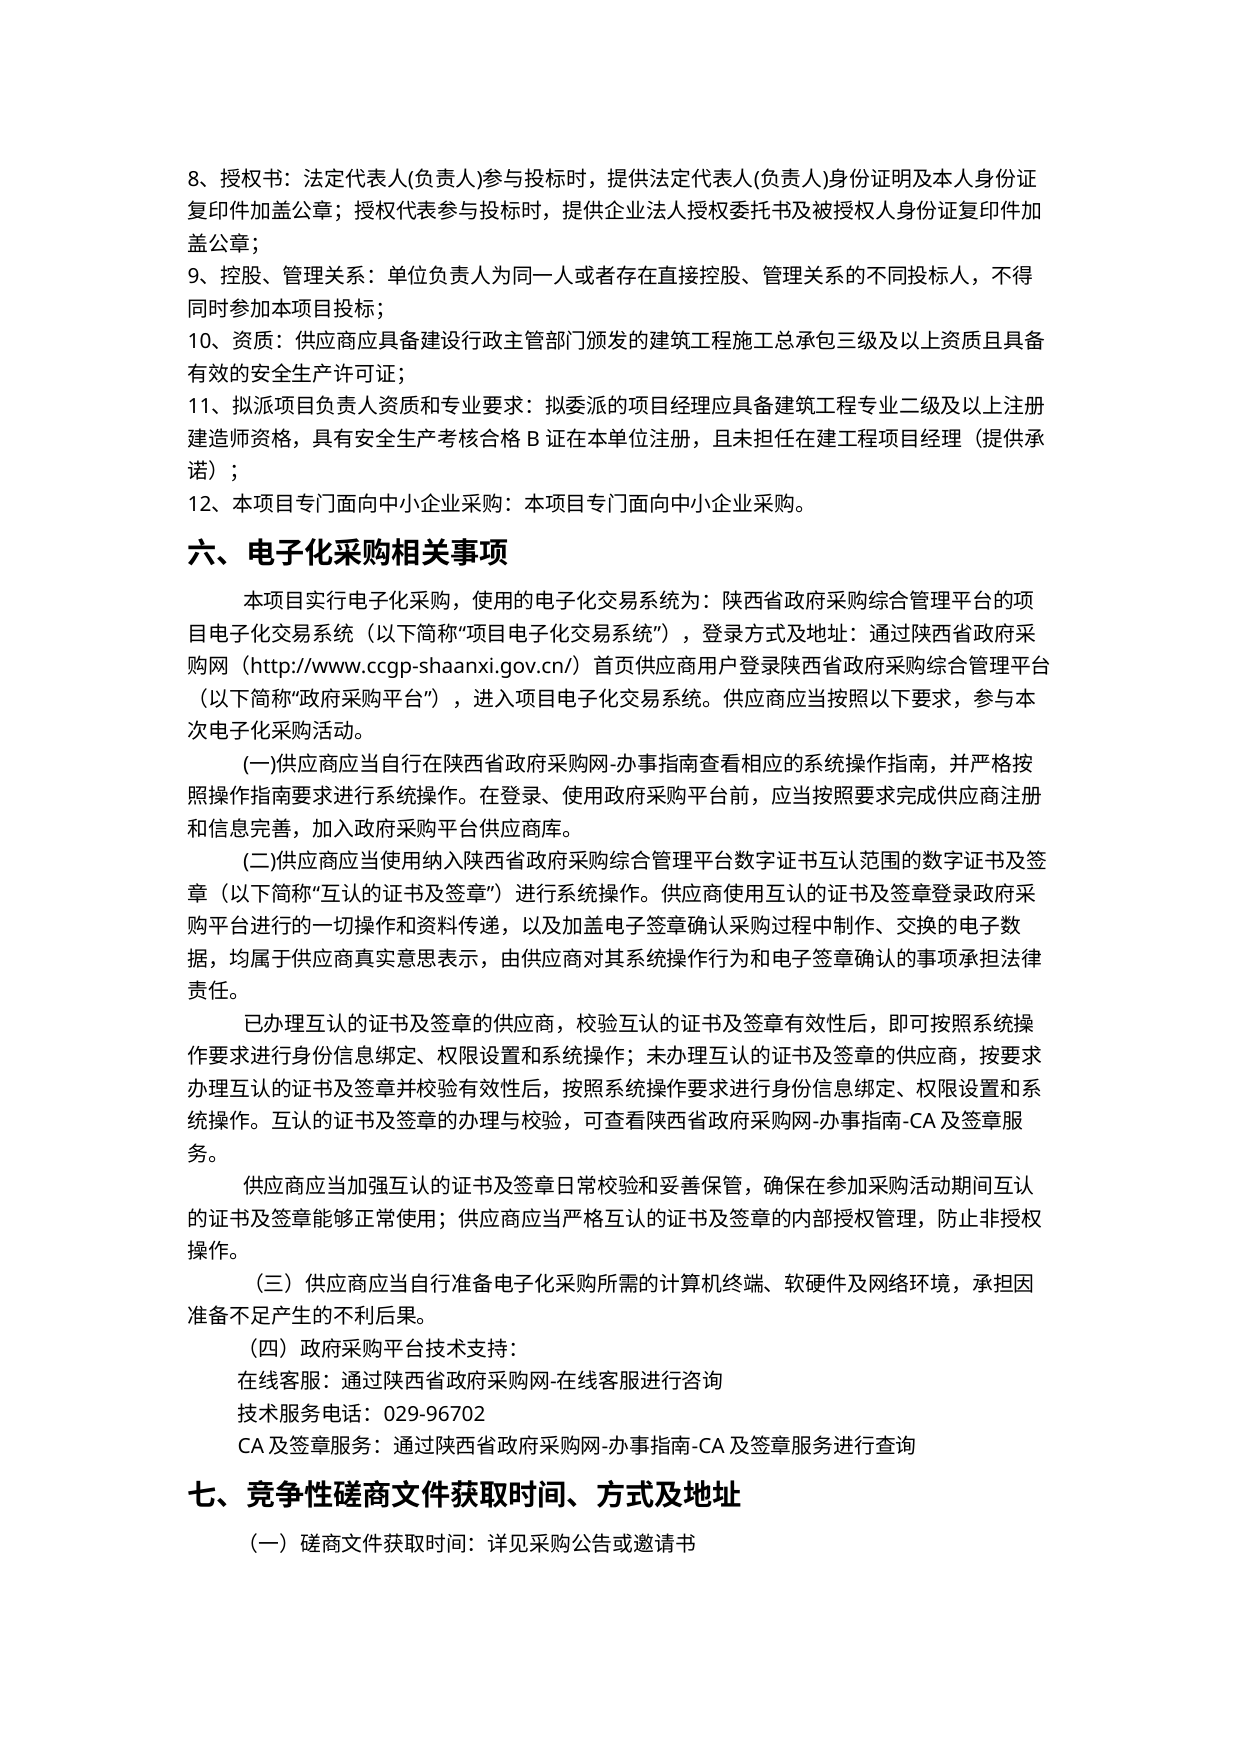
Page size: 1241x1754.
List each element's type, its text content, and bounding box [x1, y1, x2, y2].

text CA及签章服务：通过陕西省政府采购网-办事指南-CA及签章服务进行查询 [187, 1429, 1053, 1462]
text （四）政府采购平台技术支持： [187, 1332, 1053, 1364]
text 12、本项目专门面向中小企业采购：本项目专门面向中小企业采购。 [187, 487, 1053, 519]
text 七、竞争性磋商文件获取时间、方式及地址 [187, 1462, 1053, 1527]
text (二)供应商应当使用纳入陕西省政府采购综合管理平台数字证书互认范围的数字证书及签章（以下简称“互认的证书及签章”）进行系统操作。供应商使用互认的证书及签章登录政府采购平台进行的一切操作和资料传递，以及加盖电子签章确认采购过程中制作、交换的电子数据，均属于供应商真实意思表示，由供应商对其系统操作行为和电子签章确认的事项承担法律责任。 [187, 844, 1053, 1007]
text （三）供应商应当自行准备电子化采购所需的计算机终端、软硬件及网络环境，承担因准备不足产生的不利后果。 [187, 1267, 1053, 1332]
text 9、控股、管理关系：单位负责人为同一人或者存在直接控股、管理关系的不同投标人，不得同时参加本项目投标； [187, 259, 1053, 324]
text 10、资质：供应商应具备建设行政主管部门颁发的建筑工程施工总承包三级及以上资质且具备有效的安全生产许可证； [187, 324, 1053, 389]
text 供应商应当加强互认的证书及签章日常校验和妥善保管，确保在参加采购活动期间互认的证书及签章能够正常使用；供应商应当严格互认的证书及签章的内部授权管理，防止非授权操作。 [187, 1169, 1053, 1267]
text 已办理互认的证书及签章的供应商，校验互认的证书及签章有效性后，即可按照系统操作要求进行身份信息绑定、权限设置和系统操作；未办理互认的证书及签章的供应商，按要求办理互认的证书及签章并校验有效性后，按照系统操作要求进行身份信息绑定、权限设置和系统操作。互认的证书及签章的办理与校验，可查看陕西省政府采购网-办事指南-CA及签章服务。 [187, 1007, 1053, 1169]
text 在线客服：通过陕西省政府采购网-在线客服进行咨询 [187, 1364, 1053, 1397]
text 六、电子化采购相关事项 [187, 519, 1053, 584]
text （一）磋商文件获取时间：详见采购公告或邀请书 [187, 1527, 1053, 1559]
text 本项目实行电子化采购，使用的电子化交易系统为：陕西省政府采购综合管理平台的项目电子化交易系统（以下简称“项目电子化交易系统”），登录方式及地址：通过陕西省政府采购网（http://www.ccgp-shaanxi.gov.cn/）首页供应商用户登录陕西省政府采购综合管理平台（以下简称“政府采购平台”），进入项目电子化交易系统。供应商应当按照以下要求，参与本次电子化采购活动。 [187, 584, 1053, 747]
text 11、拟派项目负责人资质和专业要求：拟委派的项目经理应具备建筑工程专业二级及以上注册建造师资格，具有安全生产考核合格 B 证在本单位注册，且未担任在建工程项目经理（提供承诺）； [187, 389, 1053, 487]
text (一)供应商应当自行在陕西省政府采购网-办事指南查看相应的系统操作指南，并严格按照操作指南要求进行系统操作。在登录、使用政府采购平台前，应当按照要求完成供应商注册和信息完善，加入政府采购平台供应商库。 [187, 747, 1053, 844]
text 8、授权书：法定代表人(负责人)参与投标时，提供法定代表人(负责人)身份证明及本人身份证复印件加盖公章；授权代表参与投标时，提供企业法人授权委托书及被授权人身份证复印件加盖公章； [187, 162, 1053, 259]
text 技术服务电话：029-96702 [187, 1397, 1053, 1429]
